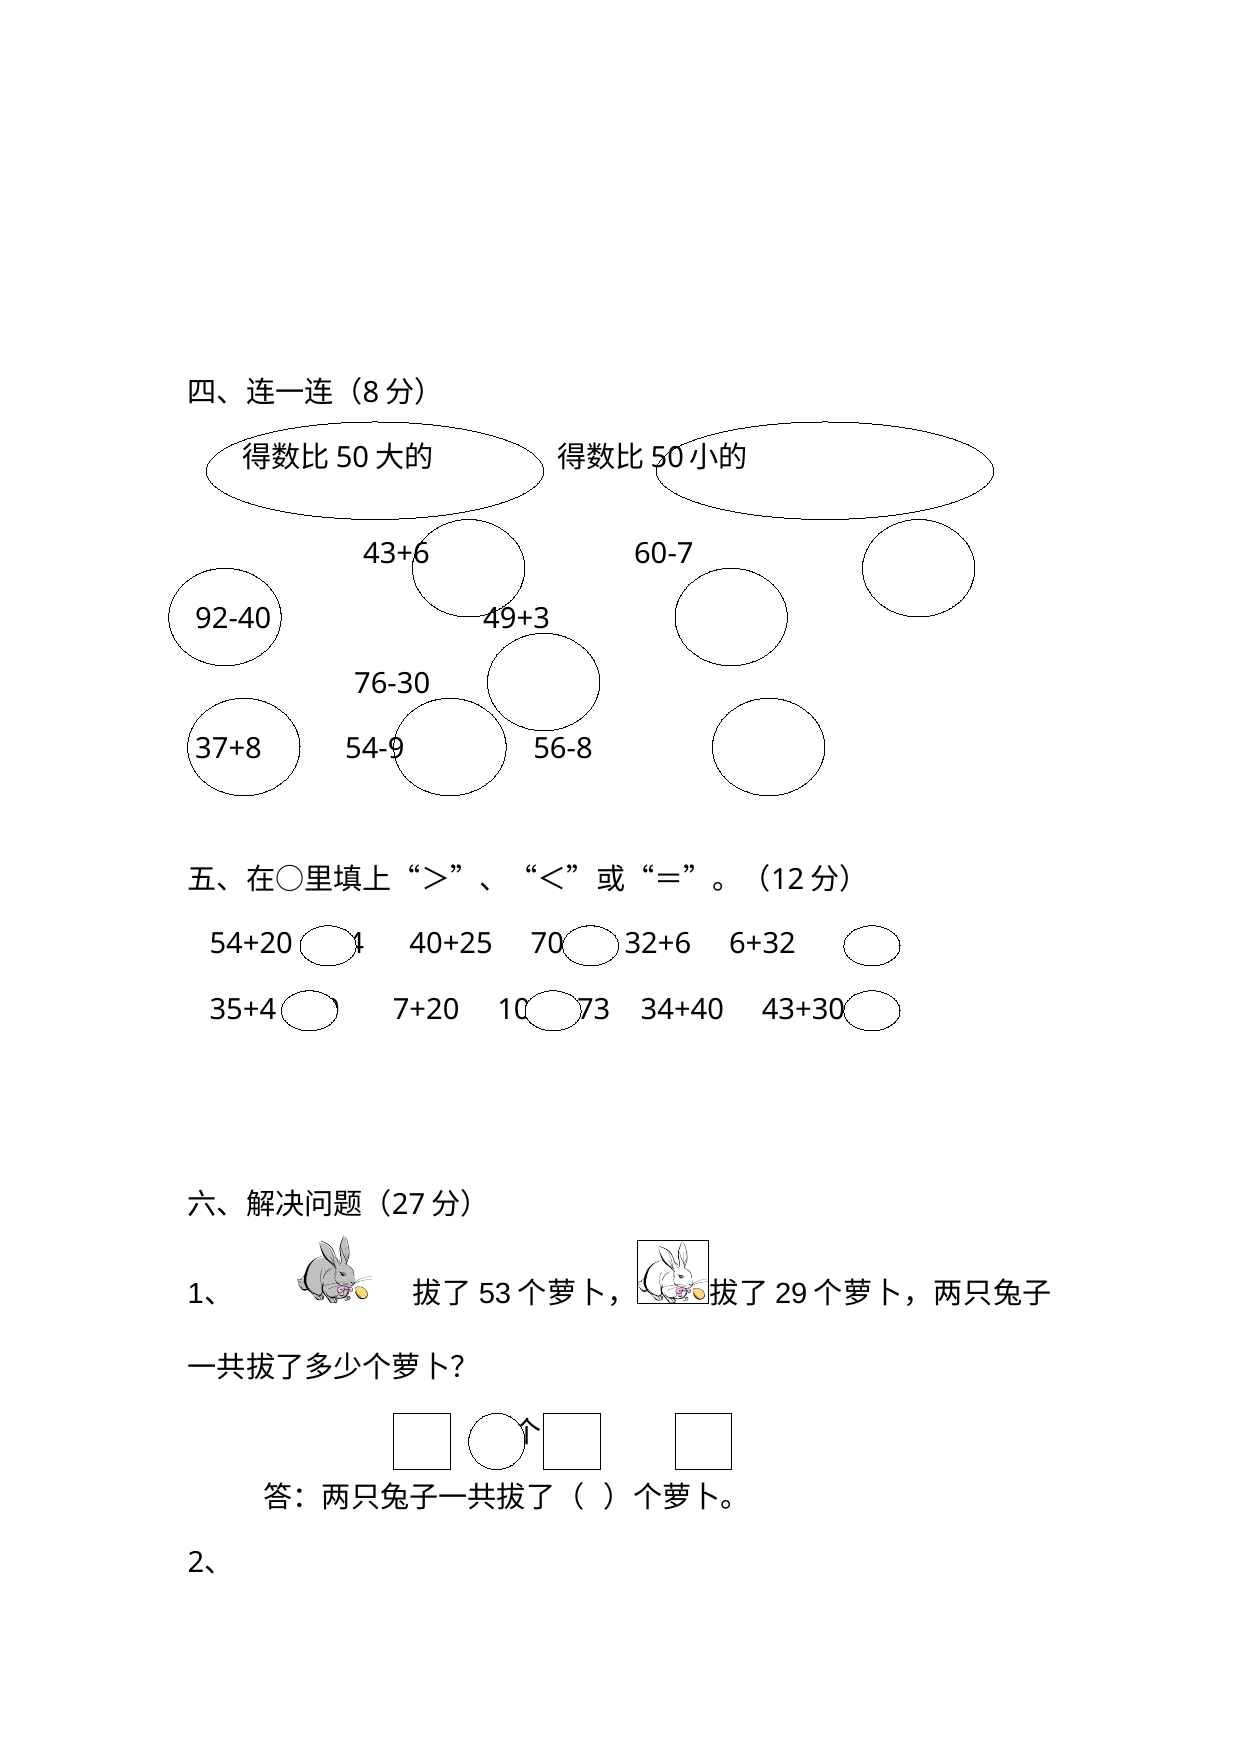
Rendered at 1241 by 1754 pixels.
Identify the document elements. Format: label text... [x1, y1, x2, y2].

text 六、解决问题（27分） [187, 1169, 1053, 1234]
text 答：两只兔子一共拔了（ ）个萝卜。 [187, 1462, 1053, 1527]
text 1、 拔了53个萝卜，拔了29个萝卜，两只兔子一共拔了多少个萝卜？ [187, 1234, 1053, 1397]
text 76-30 [187, 649, 1053, 714]
text 43+6 60-7 [187, 519, 1053, 584]
text 54+20 74 40+25 70 32+6 6+32 [187, 909, 1053, 974]
text 2、 [187, 1527, 1053, 1592]
text 五、在○里填上“＞”、“＜”或“＝”。（12分） [187, 844, 1053, 909]
text 得数比50大的 得数比50小的 [187, 422, 1053, 487]
text ＝ （个） [187, 1397, 1053, 1462]
text 四、连一连（8分） [187, 357, 1053, 422]
text 92-40 49+3 [187, 584, 1053, 649]
text 37+8 54-9 56-8 [187, 714, 1053, 779]
text 35+4 40 7+20 100－73 34+40 43+30 [187, 974, 1053, 1039]
